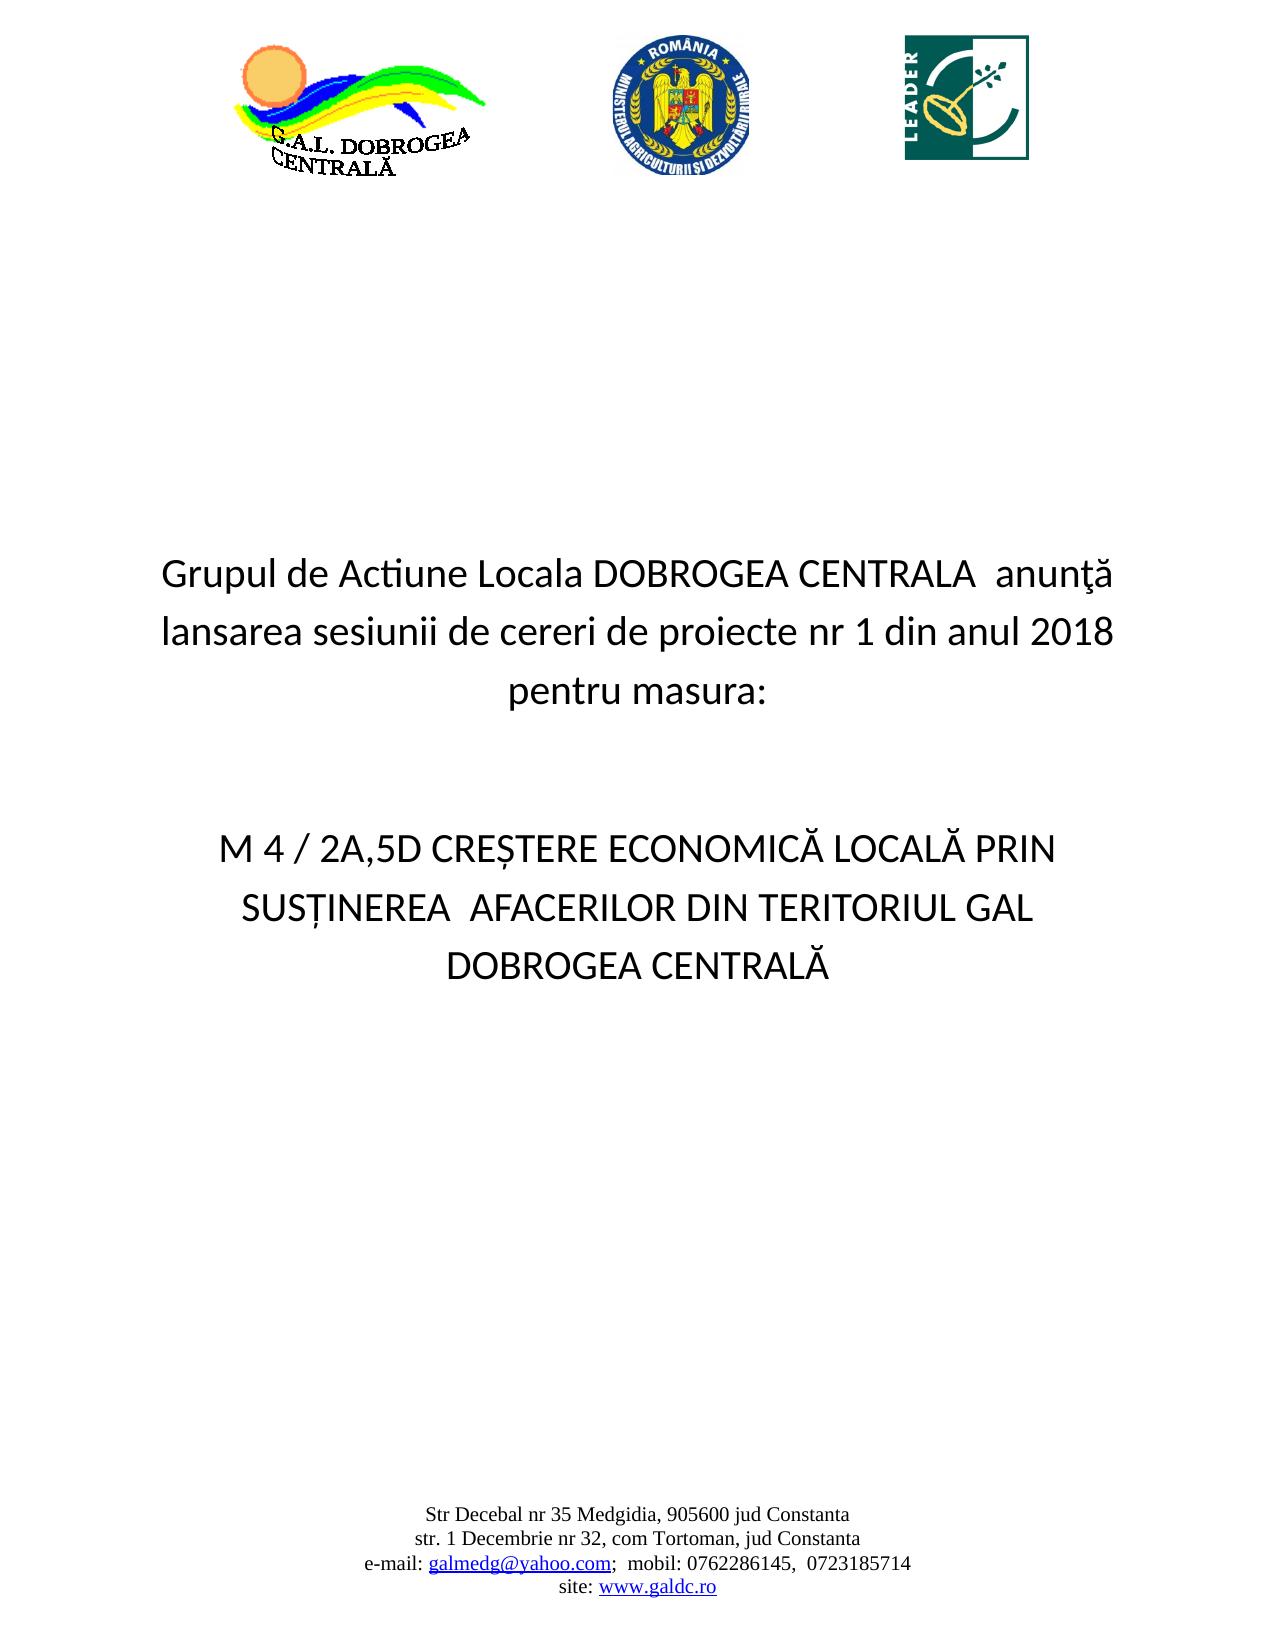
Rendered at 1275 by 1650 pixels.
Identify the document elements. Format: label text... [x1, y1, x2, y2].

text M 4 / 2A,5D CREȘTERE ECONOMICĂ LOCALĂ PRIN SUSȚINEREA AFACERILOR DIN TERITORIUL GAL DOBROGEA CENTRALĂ [150, 822, 1125, 990]
picture [611, 35, 749, 173]
picture [904, 35, 1029, 160]
picture [224, 43, 491, 144]
text Grupul de Actiune Locala DOBROGEA CENTRALA anunţă lansarea sesiunii de cereri de proiecte nr 1 din anul 2018 pentru masura: [150, 547, 1125, 714]
picture [411, 139, 420, 144]
